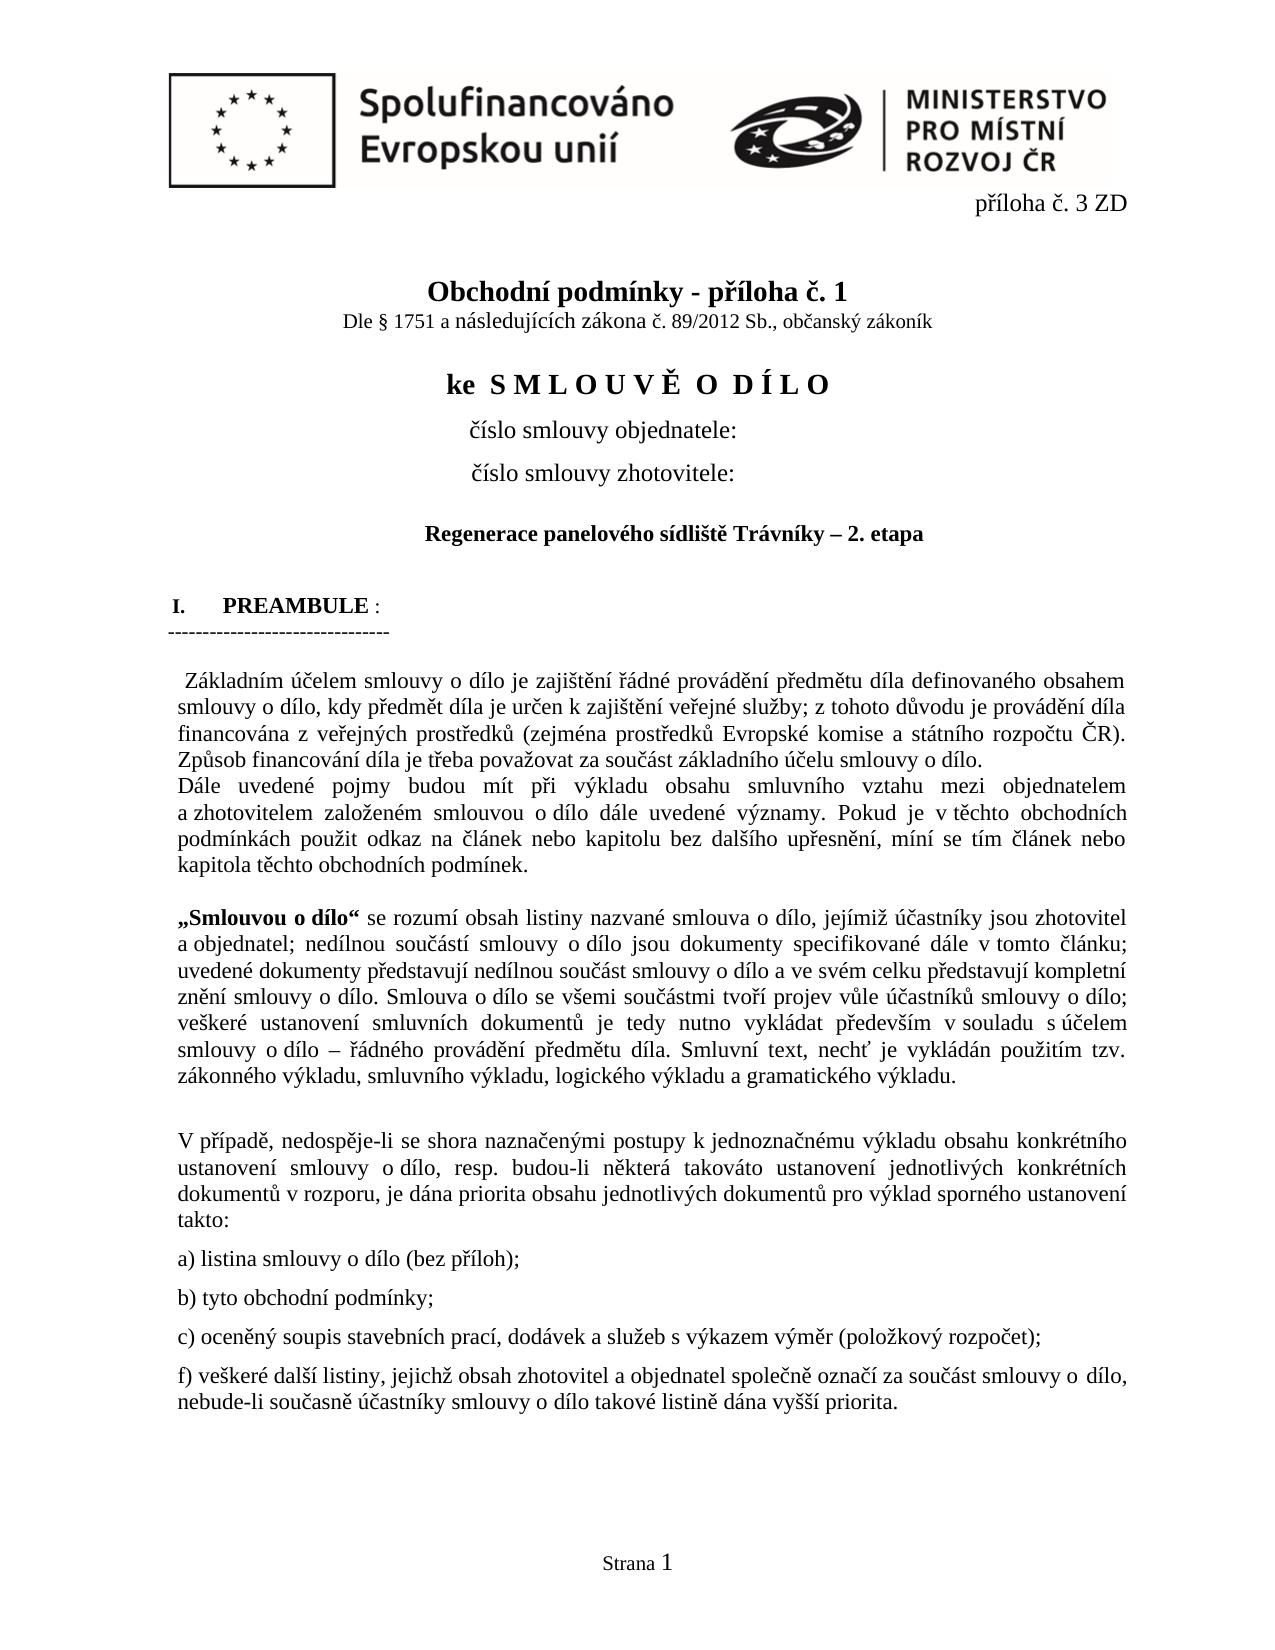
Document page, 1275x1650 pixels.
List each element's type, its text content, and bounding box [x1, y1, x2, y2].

list b) tyto obchodní podmínky; [177, 1284, 1127, 1311]
text ke S M L O U V Ě O D Í L O [148, 367, 1127, 401]
text -------------------------------- [162, 619, 1127, 643]
text Regenerace panelového sídliště Trávníky – 2. etapa [148, 520, 1127, 547]
list V případě, nedospěje-li se shora naznačenými postupy k jednoznačnému výkladu obsahu konkrétního ustanovení smlouvy o dílo, resp. budou-li některá takováto ustanovení jednotlivých konkrétních dokumentů v rozporu, je dána priorita obsahu jednotlivých dokumentů pro výklad sporného ustanovení takto: [177, 1127, 1127, 1233]
list „Smlouvou o dílo“ se rozumí obsah listiny nazvané smlouva o dílo, jejímiž účastníky jsou zhotovitel a objednatel; nedílnou součástí smlouvy o dílo jsou dokumenty specifikované dále v tomto článku; uvedené dokumenty představují nedílnou součást smlouvy o dílo a ve svém celku představují kompletní znění smlouvy o dílo. Smlouva o dílo se všemi součástmi tvoří projev vůle účastníků smlouvy o dílo; veškeré ustanovení smluvních dokumentů je tedy nutno vykládat především v souladu s účelem smlouvy o dílo – řádného provádění předmětu díla. Smluvní text, nechť je vykládán použitím tzv. zákonného výkladu, smluvního výkladu, logického výkladu a gramatického výkladu. [177, 904, 1127, 1088]
text číslo smlouvy zhotovitele: [148, 456, 1127, 486]
picture [168, 73, 1114, 188]
list c) oceněný soupis stavebních prací, dodávek a služeb s výkazem výměr (položkový rozpočet); [177, 1323, 1127, 1349]
text Obchodní podmínky - příloha č. 1 [148, 274, 1127, 307]
list PREAMBULE : [185, 592, 1127, 619]
text číslo smlouvy objednatele: [148, 413, 1127, 444]
list Dále uvedené pojmy budou mít při výkladu obsahu smluvního vztahu mezi objednatelem a zhotovitelem založeném smlouvou o dílo dále uvedené významy. Pokud je v těchto obchodních podmínkách použit odkaz na článek nebo kapitolu bez dalšího upřesnění, míní se tím článek nebo kapitola těchto obchodních podmínek. [177, 772, 1127, 878]
text Dle § 1751 a následujících zákona č. 89/2012 Sb., občanský zákoník [148, 307, 1127, 334]
list a) listina smlouvy o dílo (bez příloh); [177, 1245, 1127, 1272]
list f) veškeré další listiny, jejichž obsah zhotovitel a objednatel společně označí za součást smlouvy o dílo, nebude-li současně účastníky smlouvy o dílo takové listině dána vyšší priorita. [177, 1362, 1127, 1414]
text Základním účelem smlouvy o dílo je zajištění řádné provádění předmětu díla definovaného obsahem smlouvy o dílo, kdy předmět díla je určen k zajištění veřejné služby; z tohoto důvodu je provádění díla financována z veřejných prostředků (zejména prostředků Evropské komise a státního rozpočtu ČR). Způsob financování díla je třeba považovat za součást základního účelu smlouvy o dílo. [162, 667, 1127, 772]
